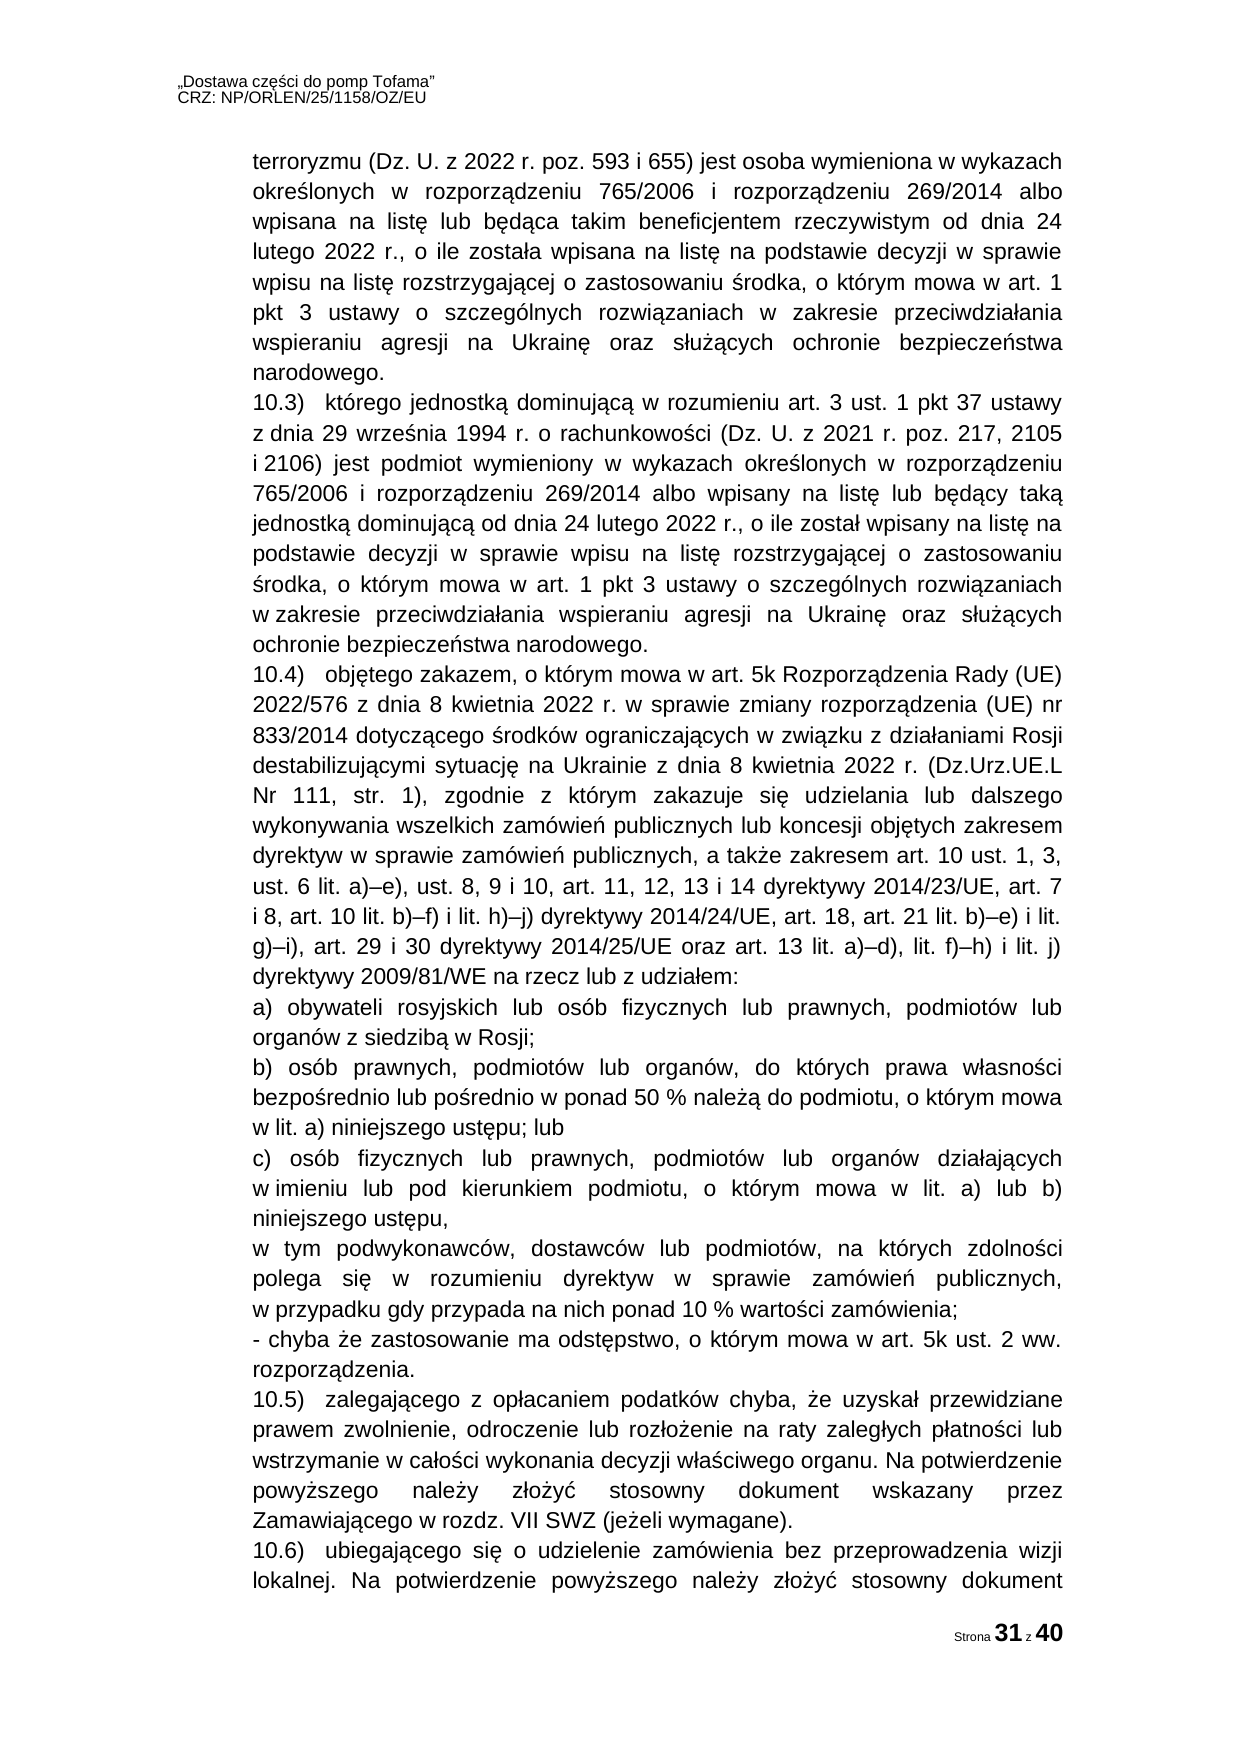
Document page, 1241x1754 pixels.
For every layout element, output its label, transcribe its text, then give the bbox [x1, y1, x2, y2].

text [252, 1537, 1063, 1594]
text 10.4) objętego zakazem, o którym mowa w art. 5k Rozporządzenia Rady (UE) 2022/576 z dnia 8 kwietnia 2022 r. w sprawie zmiany rozporządzenia (UE) nr 833/2014 dotyczącego środków ograniczających w związku z działaniami Rosji destabilizującymi sytuację na Ukrainie z dnia 8 kwietnia 2022 r. (Dz.Urz.UE.L Nr 111, str. 1), zgodnie z którym zakazuje się udzielania lub dalszego wykonywania wszelkich zamówień publicznych lub koncesji objętych zakresem dyrektyw w sprawie zamówień publicznych, a także zakresem art. 10 ust. 1, 3, ust. 6 lit. a)–e), ust. 8, 9 i 10, art. 11, 12, 13 i 14 dyrektywy 2014/23/UE, art. 7 i 8, art. 10 lit. b)–f) i lit. h)–j) dyrektywy 2014/24/UE, art. 18, art. 21 lit. b)–e) i lit. g)–i), art. 29 i 30 dyrektywy 2014/25/UE oraz art. 13 lit. a)–d), lit. f)–h) i lit. j) dyrektywy 2009/81/WE na rzecz lub z udziałem: [252, 661, 1063, 990]
text a) obywateli rosyjskich lub osób fizycznych lub prawnych, podmiotów lub organów z siedzibą w Rosji; [252, 993, 1063, 1050]
text - chyba że zastosowanie ma odstępstwo, o którym mowa w art. 5k ust. 2 ww. rozporządzenia. [252, 1326, 1063, 1382]
text 10.5) zalegającego z opłacaniem podatków chyba, że uzyskał przewidziane prawem zwolnienie, odroczenie lub rozłożenie na raty zaległych płatności lub wstrzymanie w całości wykonania decyzji właściwego organu. Na potwierdzenie powyższego należy złożyć stosowny dokument wskazany przez Zamawiającego w rozdz. VII SWZ (jeżeli wymagane). [252, 1386, 1063, 1533]
text b) osób prawnych, podmiotów lub organów, do których prawa własności bezpośrednio lub pośrednio w ponad 50 % należą do podmiotu, o którym mowa w lit. a) niniejszego ustępu; lub [252, 1054, 1063, 1141]
text 10.3) którego jednostką dominującą w rozumieniu art. 3 ust. 1 pkt 37 ustawy z dnia 29 września 1994 r. o rachunkowości (Dz. U. z 2021 r. poz. 217, 2105 i 2106) jest podmiot wymieniony w wykazach określonych w rozporządzeniu 765/2006 i rozporządzeniu 269/2014 albo wpisany na listę lub będący taką jednostką dominującą od dnia 24 lutego 2022 r., o ile został wpisany na listę na podstawie decyzji w sprawie wpisu na listę rozstrzygającej o zastosowaniu środka, o którym mowa w art. 1 pkt 3 ustawy o szczególnych rozwiązaniach w zakresie przeciwdziałania wspieraniu agresji na Ukrainę oraz służących ochronie bezpieczeństwa narodowego. [252, 389, 1063, 657]
text w tym podwykonawców, dostawców lub podmiotów, na których zdolności polega się w rozumieniu dyrektyw w sprawie zamówień publicznych, w przypadku gdy przypada na nich ponad 10 % wartości zamówienia; [252, 1235, 1063, 1322]
text c) osób fizycznych lub prawnych, podmiotów lub organów działających w imieniu lub pod kierunkiem podmiotu, o którym mowa w lit. a) lub b) niniejszego ustępu, [252, 1144, 1063, 1231]
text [252, 148, 1063, 386]
